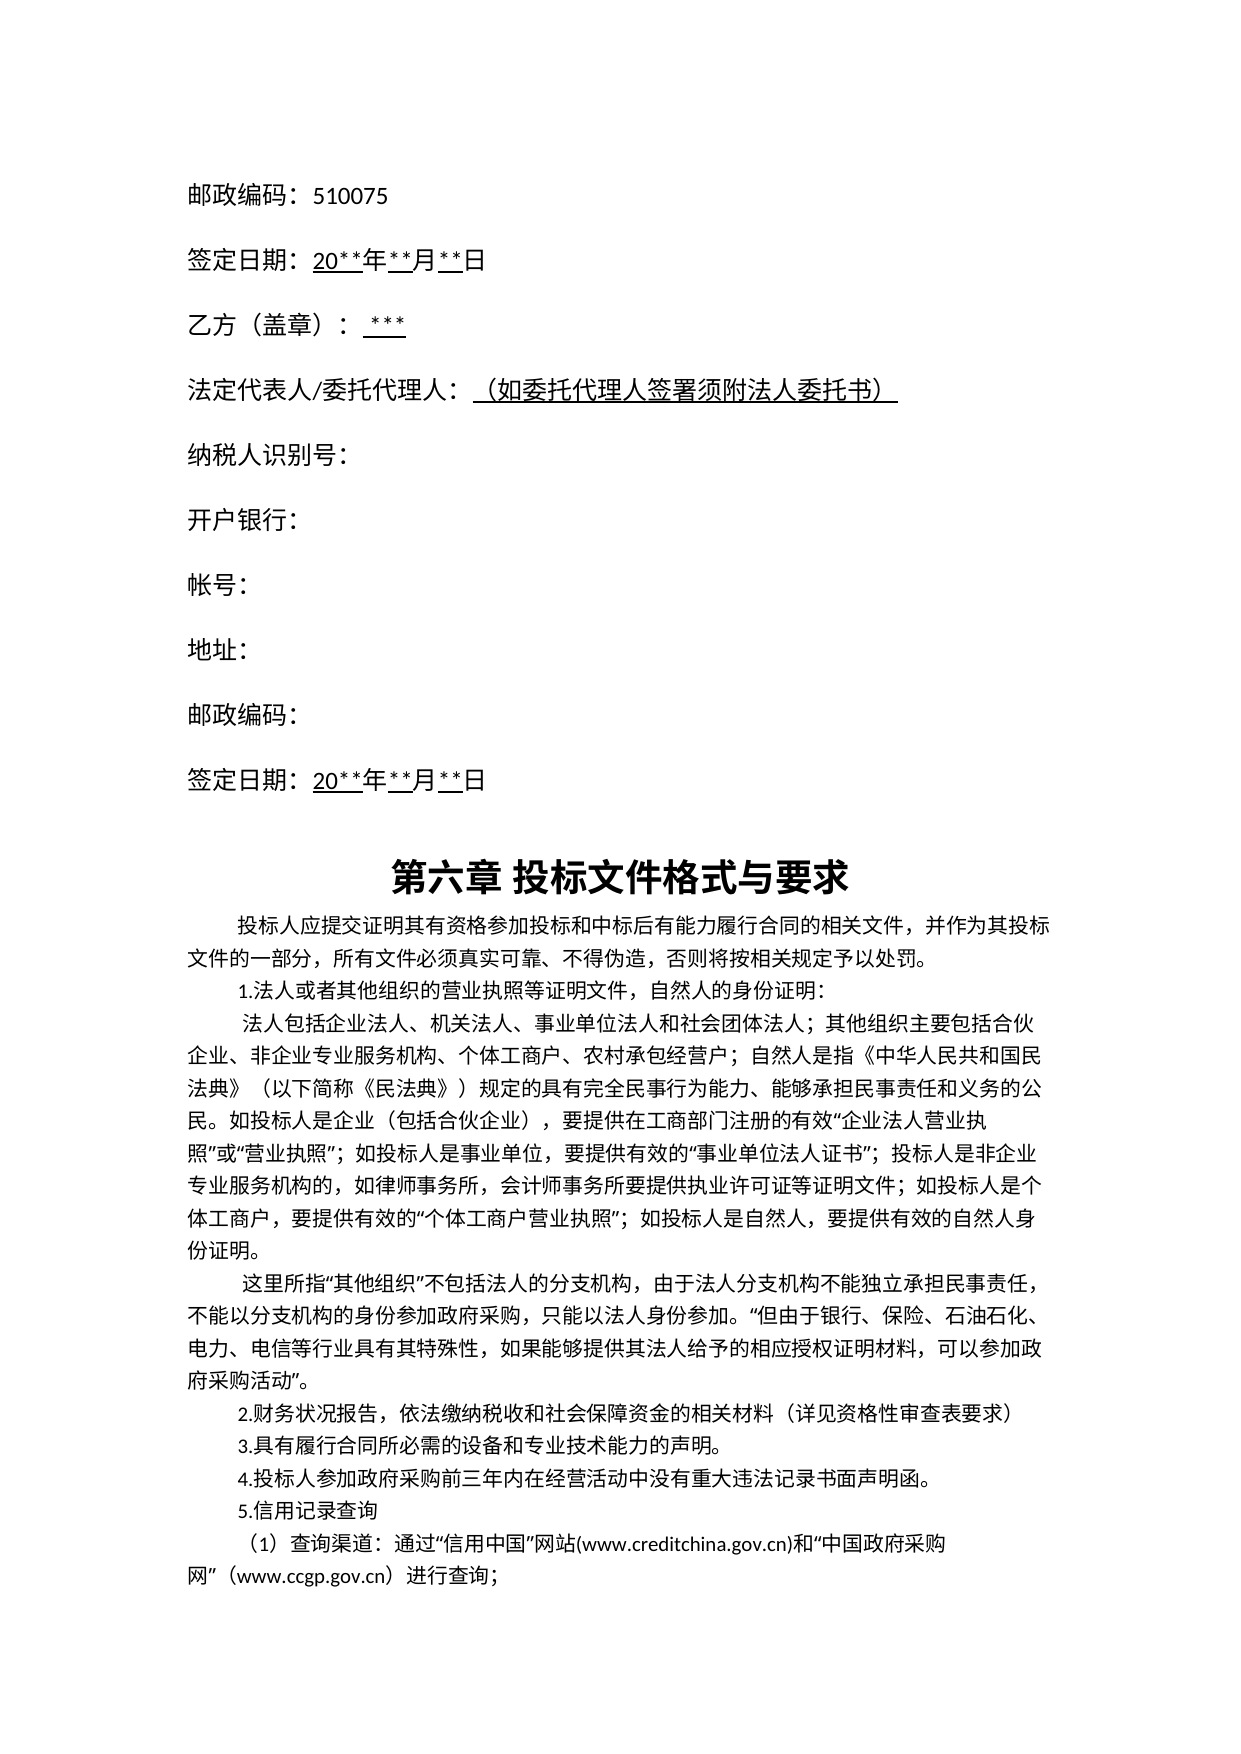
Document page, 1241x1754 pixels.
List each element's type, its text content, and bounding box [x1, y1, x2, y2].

text 4.投标人参加政府采购前三年内在经营活动中没有重大违法记录书面声明函。 [187, 1462, 1053, 1494]
text 法人包括企业法人、机关法人、事业单位法人和社会团体法人；其他组织主要包括合伙企业、非企业专业服务机构、个体工商户、农村承包经营户；自然人是指《中华人民共和国民法典》（以下简称《民法典》）规定的具有完全民事行为能力、能够承担民事责任和义务的公民。如投标人是企业（包括合伙企业），要提供在工商部门注册的有效“企业法人营业执照”或“营业执照”；如投标人是事业单位，要提供有效的“事业单位法人证书”；投标人是非企业专业服务机构的，如律师事务所，会计师事务所要提供执业许可证等证明文件；如投标人是个体工商户，要提供有效的“个体工商户营业执照”；如投标人是自然人，要提供有效的自然人身份证明。 [187, 1007, 1053, 1267]
text 签定日期：20**年**月**日 [187, 747, 1053, 812]
text 邮政编码：510075 [187, 162, 1053, 227]
text 地址： [187, 617, 1053, 682]
text 签定日期：20**年**月**日 [187, 227, 1053, 292]
text 3.具有履行合同所必需的设备和专业技术能力的声明。 [187, 1429, 1053, 1462]
text 1.法人或者其他组织的营业执照等证明文件，自然人的身份证明： [187, 974, 1053, 1007]
text 乙方（盖章）： *** [187, 292, 1053, 357]
text （1）查询渠道：通过“信用中国”网站(www.creditchina.gov.cn)和“中国政府采购网”（www.ccgp.gov.cn）进行查询； [187, 1527, 1053, 1592]
text 邮政编码： [187, 682, 1053, 747]
text 纳税人识别号： [187, 422, 1053, 487]
text 开户银行： [187, 487, 1053, 552]
text 帐号： [187, 552, 1053, 617]
text 投标人应提交证明其有资格参加投标和中标后有能力履行合同的相关文件，并作为其投标文件的一部分，所有文件必须真实可靠、不得伪造，否则将按相关规定予以处罚。 [187, 909, 1053, 974]
text 法定代表人/委托代理人：（如委托代理人签署须附法人委托书） [187, 357, 1053, 422]
text 5.信用记录查询 [187, 1494, 1053, 1527]
text 第六章 投标文件格式与要求 [187, 844, 1053, 909]
text 2.财务状况报告，依法缴纳税收和社会保障资金的相关材料（详见资格性审查表要求） [187, 1397, 1053, 1429]
text 这里所指“其他组织”不包括法人的分支机构，由于法人分支机构不能独立承担民事责任，不能以分支机构的身份参加政府采购，只能以法人身份参加。“但由于银行、保险、石油石化、电力、电信等行业具有其特殊性，如果能够提供其法人给予的相应授权证明材料，可以参加政府采购活动”。 [187, 1267, 1053, 1397]
